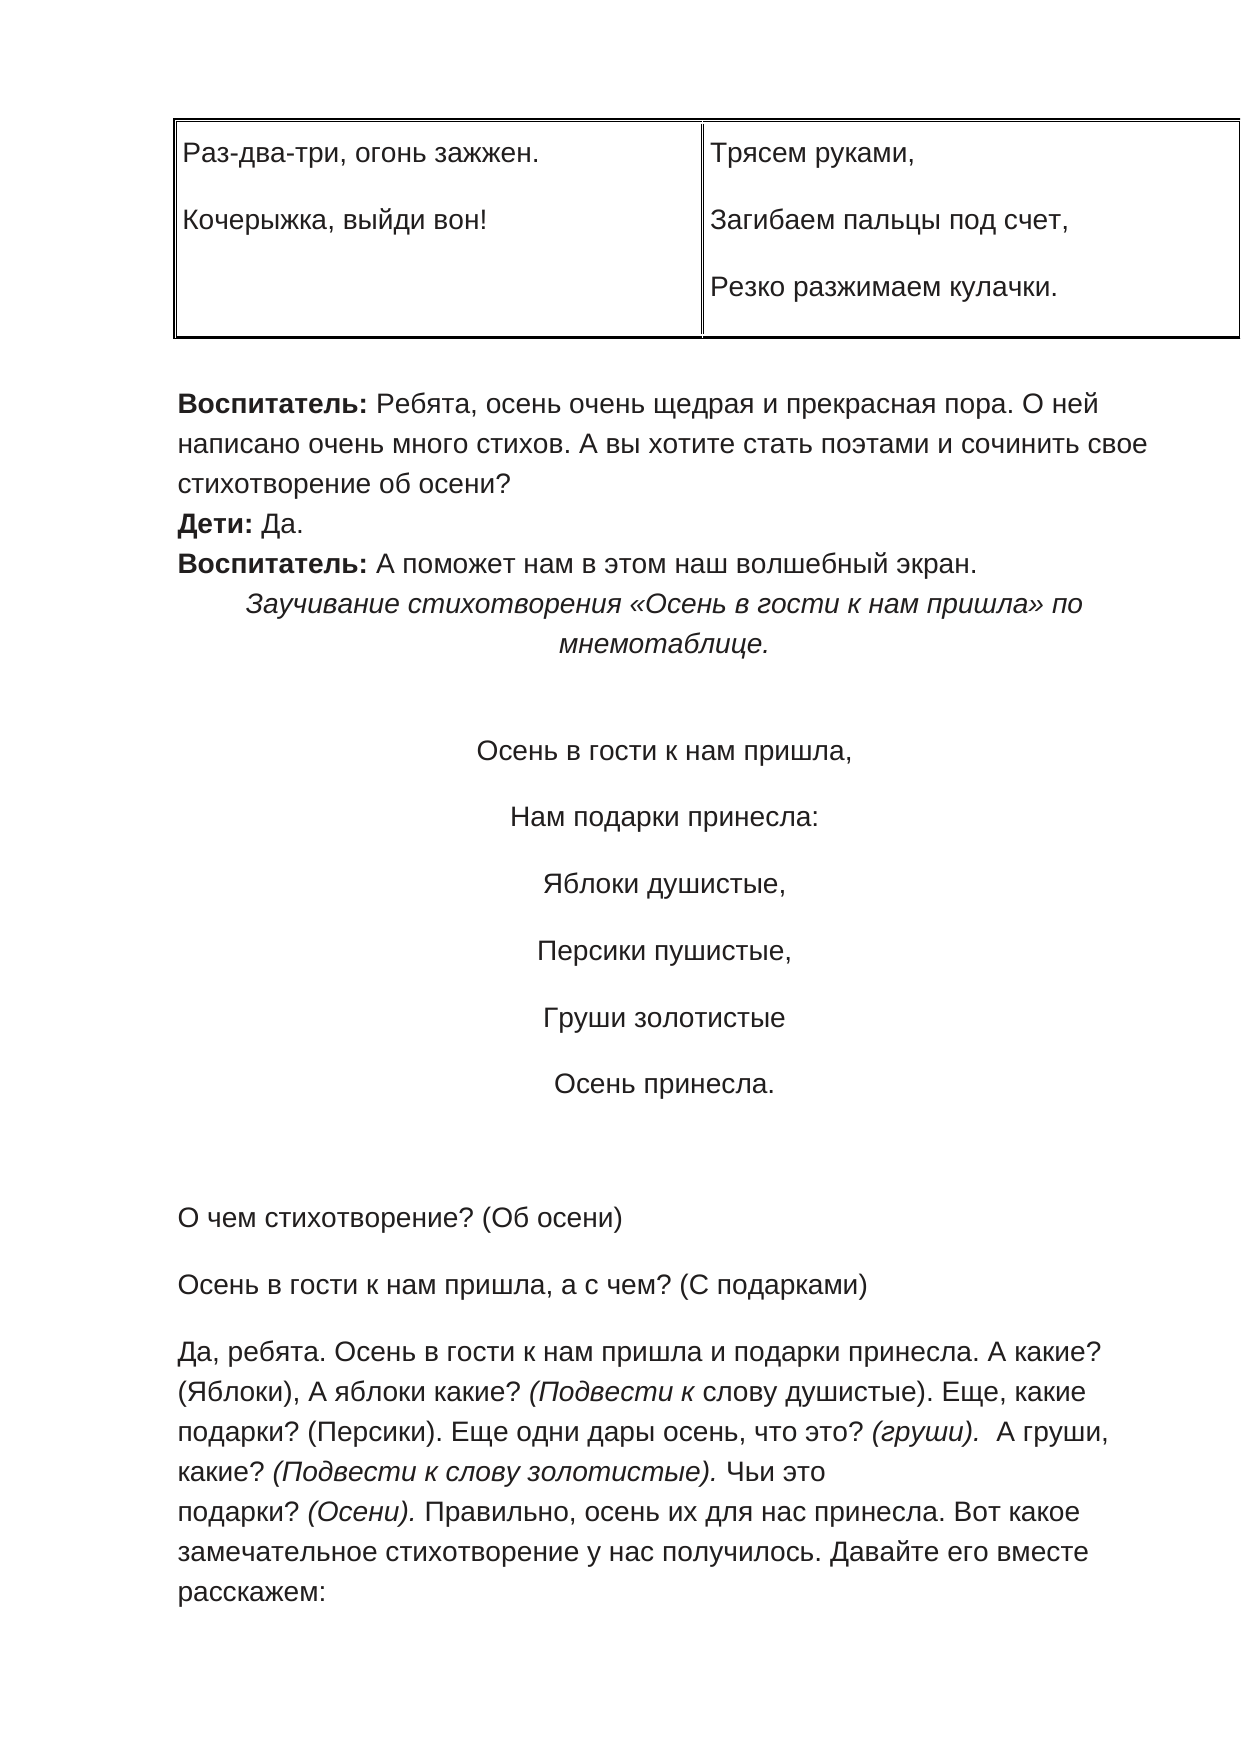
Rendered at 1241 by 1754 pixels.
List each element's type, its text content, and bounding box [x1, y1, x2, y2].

text Персики пушистые, [177, 926, 1152, 966]
text Нам подарки принесла: [177, 793, 1152, 833]
text Осень принесла. [177, 1060, 1152, 1100]
text Яблоки душистые, [177, 859, 1152, 899]
text Осень в гости к нам пришла, [177, 726, 1152, 766]
text Груши золотистые [177, 993, 1152, 1033]
text О чем стихотворение? (Об осени) [177, 1193, 1152, 1233]
text Заучивание стихотворения «Осень в гости к нам пришла» по мнемотаблице. [177, 579, 1152, 659]
text Воспитатель: Ребята, осень очень щедрая и прекрасная пора. О ней написано очень много стихов. А вы хотите стать поэтами и сочинить свое стихотворение об осени? [177, 379, 1152, 499]
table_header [177, 122, 702, 336]
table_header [703, 122, 1239, 336]
text Дети: Да. [177, 499, 1152, 539]
text Осень в гости к нам пришла, а с чем? (С подарками) [177, 1260, 1152, 1300]
text Воспитатель: А поможет нам в этом наш волшебный экран. [177, 539, 1152, 579]
text Да, ребята. Осень в гости к нам пришла и подарки принесла. А какие? (Яблоки), А яблоки какие? (Подвести к слову душистые). Еще, какие подарки? (Персики). Еще одни дары осень, что это? (груши). А груши, какие? (Подвести к слову золотистые). Чьи это подарки? (Осени). Правильно, осень их для нас принесла. Вот какое замечательное стихотворение у нас получилось. Давайте его вместе расскажем: [177, 1327, 1152, 1607]
